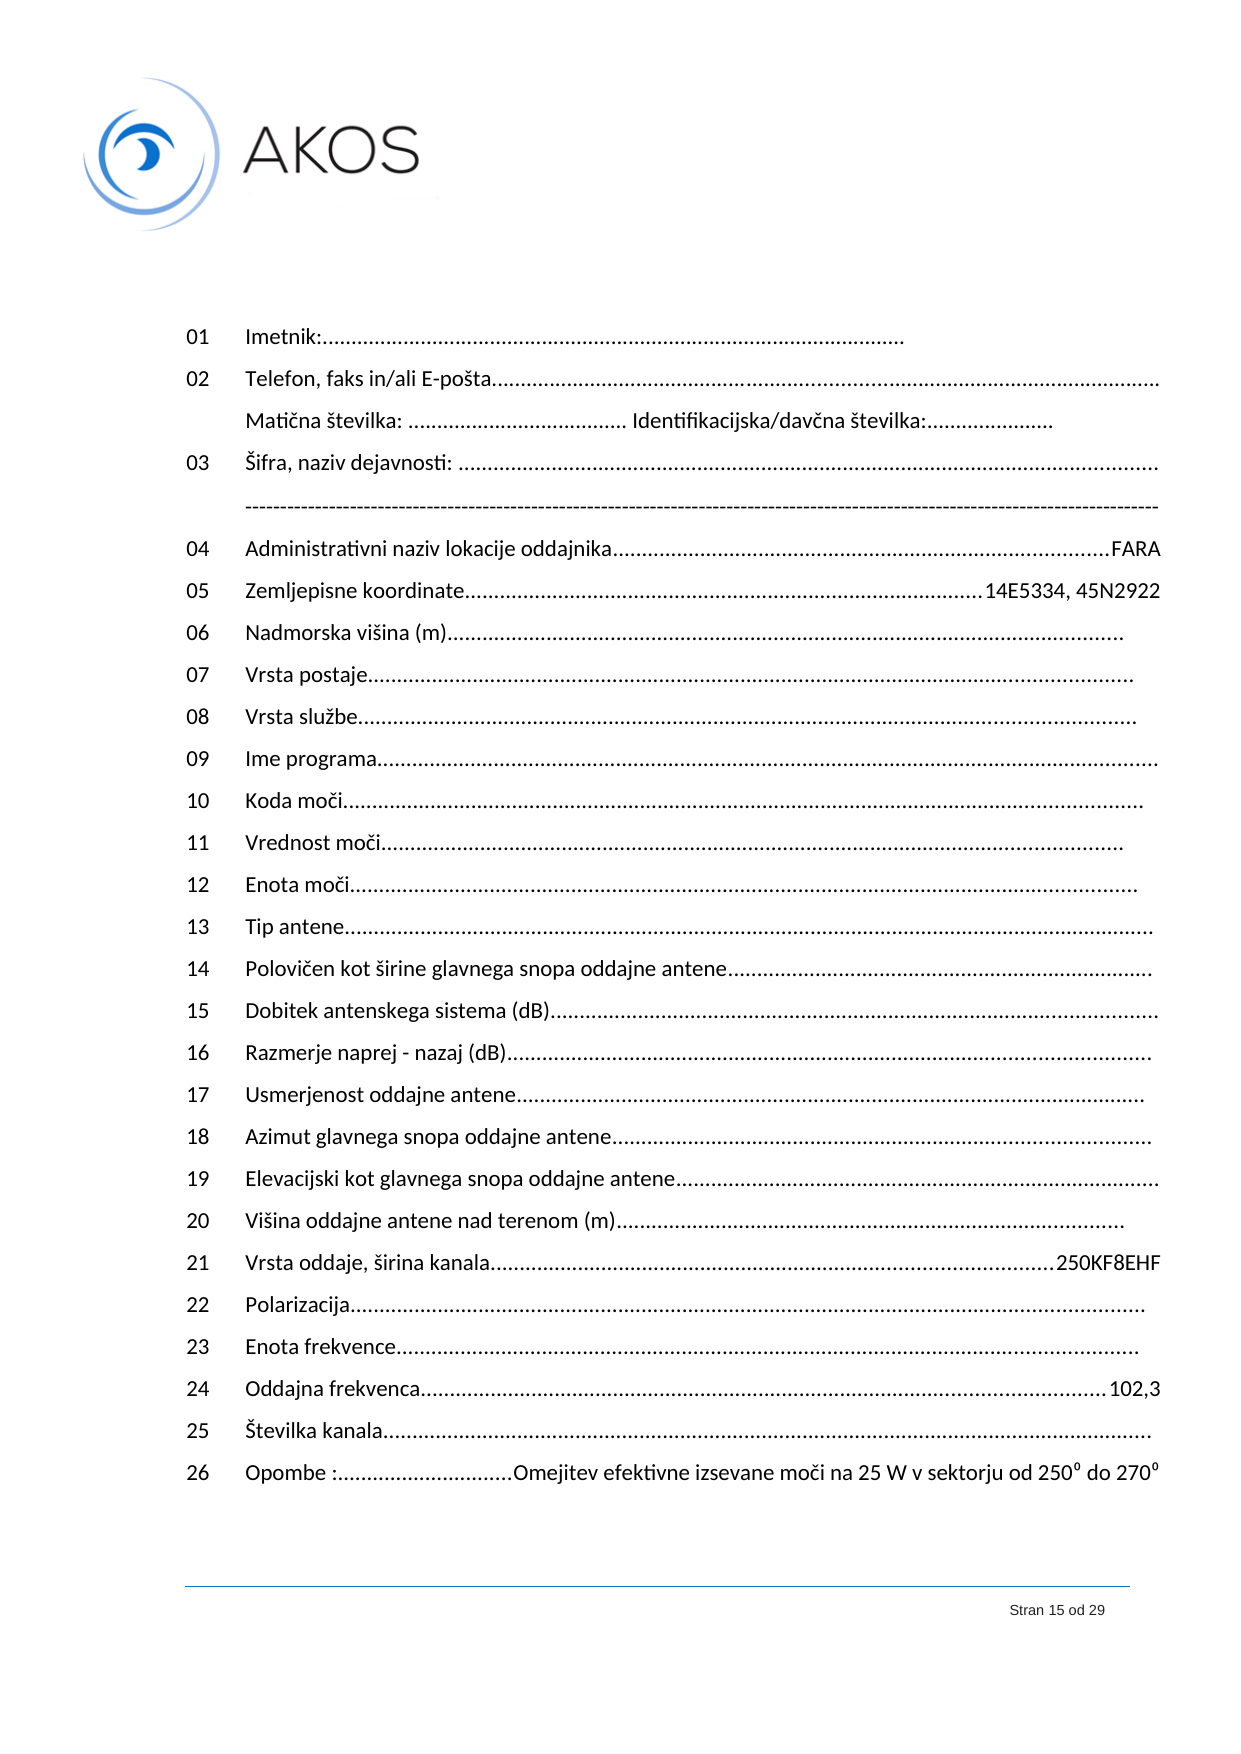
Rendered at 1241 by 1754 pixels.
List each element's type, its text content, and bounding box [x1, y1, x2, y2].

text 06 Nadmorska višina (m) 598 [186, 618, 1116, 646]
text 07 Vrsta postaje BC [186, 660, 1116, 688]
text 04 Administrativni naziv lokacije oddajnika FARA [186, 534, 1116, 562]
text 21 Vrsta oddaje, širina kanala 250KF8EHF [186, 1248, 1116, 1276]
text 16 Razmerje naprej - nazaj (dB) - [186, 1038, 1116, 1066]
text 10 Koda moči N [186, 786, 1116, 814]
text 25 Številka kanala - [186, 1416, 1116, 1444]
text 05 Zemljepisne koordinate 14E5334, 45N2922 [186, 576, 1116, 604]
text 02 Telefon, faks in/ali E-pošta............................................ ............................................... [186, 364, 1116, 392]
text 09 Ime programa [186, 744, 1116, 772]
text 13 Tip antene [186, 912, 1116, 940]
text 23 Enota frekvence M [186, 1332, 1116, 1360]
text 24 Oddajna frekvenca 102,3 [186, 1374, 1116, 1402]
text 20 Višina oddajne antene nad terenom (m) 20T [186, 1206, 1116, 1234]
text 15 Dobitek antenskega sistema (dB) [186, 996, 1116, 1024]
text 22 Polarizacija V [186, 1290, 1116, 1318]
text 17 Usmerjenost oddajne antene D [186, 1080, 1116, 1108]
text 03 Šifra, naziv dejavnosti: [186, 448, 1116, 476]
text 11 Vrednost moči 100 [186, 828, 1116, 856]
text 01 Imetnik:..................................................................................................... [186, 322, 1116, 350]
text Matična številka: ...................................... Identifikacijska/davčna številka:...................... [186, 406, 1116, 434]
text 08 Vrsta službe TS [186, 702, 1116, 730]
picture [81, 73, 443, 235]
text 14 Polovičen kot širine glavnega snopa oddajne antene - [186, 954, 1116, 982]
text 18 Azimut glavnega snopa oddajne antene - [186, 1122, 1116, 1150]
text 19 Elevacijski kot glavnega snopa oddajne antene [186, 1164, 1116, 1192]
text 26 Opombe : Omejitev efektivne izsevane moči na 25 W v sektorju od 250⁰ do 270⁰ [186, 1458, 1116, 1486]
text 12 Enota moči W [186, 870, 1116, 898]
